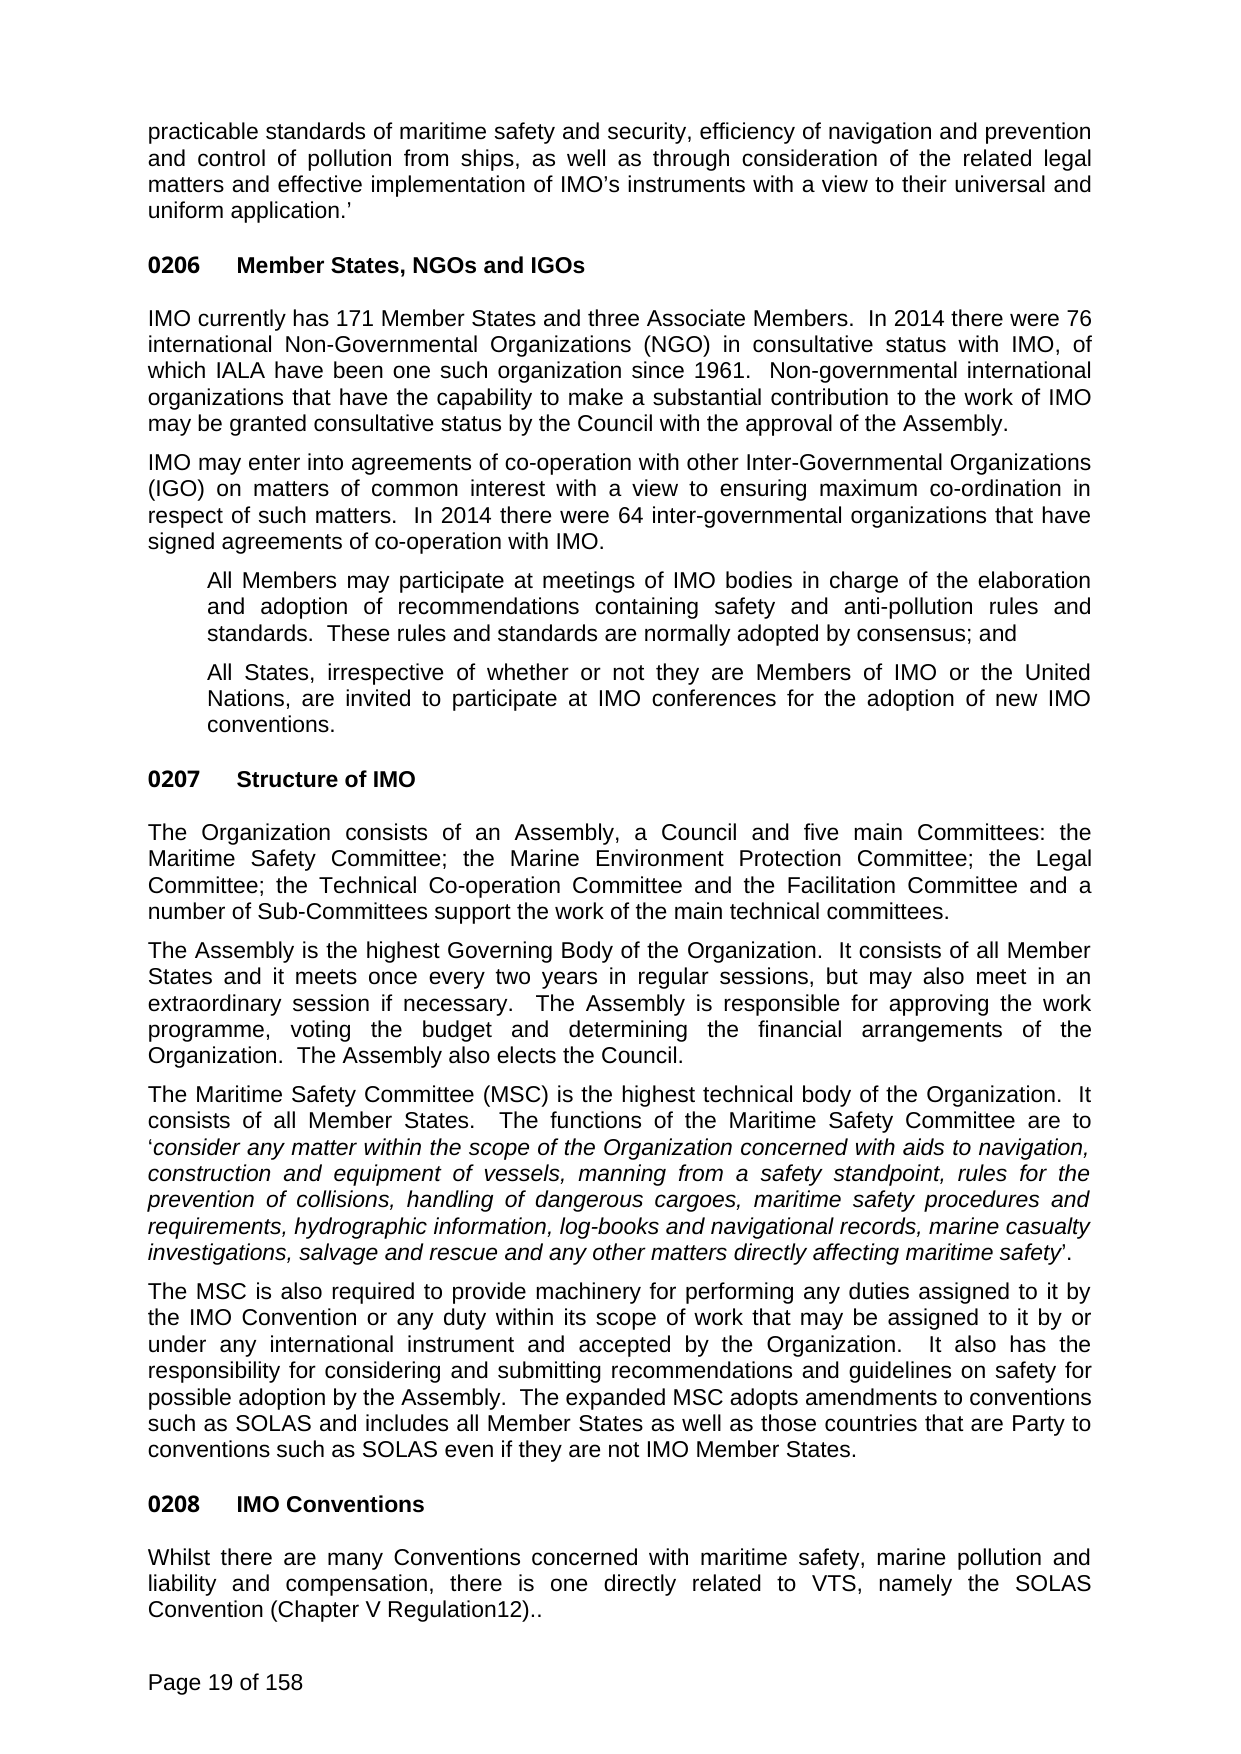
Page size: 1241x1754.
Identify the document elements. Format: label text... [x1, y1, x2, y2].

subtitle IMO Conventions [148, 1487, 1092, 1519]
text The Organization consists of an Assembly, a Council and five main Committees: the Maritime Safety Committee; the Marine Environment Protection Committee; the Legal Committee; the Technical Co-operation Committee and the Facilitation Committee and a number of Sub-Committees support the work of the main technical committees. [148, 819, 1092, 924]
text The Assembly is the highest Governing Body of the Organization. It consists of all Member States and it meets once every two years in regular sessions, but may also meet in an extraordinary session if necessary. The Assembly is responsible for approving the work programme, voting the budget and determining the financial arrangements of the Organization. The Assembly also elects the Council. [148, 937, 1092, 1068]
list All States, irrespective of whether or not they are Members of IMO or the United Nations, are invited to participate at IMO conferences for the adoption of new IMO conventions. [207, 658, 1092, 738]
text IMO currently has 171 Member States and three Associate Members. In 2014 there were 76 international Non-Governmental Organizations (NGO) in consultative status with IMO, of which IALA have been one such organization since 1961. Non-governmental international organizations that have the capability to make a substantial contribution to the work of IMO may be granted consultative status by the Council with the approval of the Assembly. [148, 305, 1092, 437]
subtitle Structure of IMO [148, 763, 1092, 794]
text IMO may enter into agreements of co-operation with other Inter-Governmental Organizations (IGO) on matters of common interest with a view to ensuring maximum co-ordination in respect of such matters. In 2014 there were 64 inter-governmental organizations that have signed agreements of co-operation with IMO. [148, 449, 1092, 554]
text The Maritime Safety Committee (MSC) is the highest technical body of the Organization. It consists of all Member States. The functions of the Maritime Safety Committee are to ‘consider any matter within the scope of the Organization concerned with aids to navigation, construction and equipment of vessels, manning from a safety standpoint, rules for the prevention of collisions, handling of dangerous cargoes, maritime safety procedures and requirements, hydrographic information, log-books and navigational records, marine casualty investigations, salvage and rescue and any other matters directly affecting maritime safety’. [148, 1081, 1092, 1266]
list All Members may participate at meetings of IMO bodies in charge of the elaboration and adoption of recommendations containing safety and anti-pollution rules and standards. These rules and standards are normally adopted by consensus; and [207, 567, 1092, 646]
subtitle Member States, NGOs and IGOs [148, 248, 1092, 280]
text Whilst there are many Conventions concerned with maritime safety, marine pollution and liability and compensation, there is one directly related to VTS, namely the SOLAS Convention (Chapter V Regulation12).. [148, 1544, 1092, 1623]
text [148, 118, 1092, 223]
text The MSC is also required to provide machinery for performing any duties assigned to it by the IMO Convention or any duty within its scope of work that may be assigned to it by or under any international instrument and accepted by the Organization. It also has the responsibility for considering and submitting recommendations and guidelines on safety for possible adoption by the Assembly. The expanded MSC adopts amendments to conventions such as SOLAS and includes all Member States as well as those countries that are Party to conventions such as SOLAS even if they are not IMO Member States. [148, 1278, 1092, 1462]
